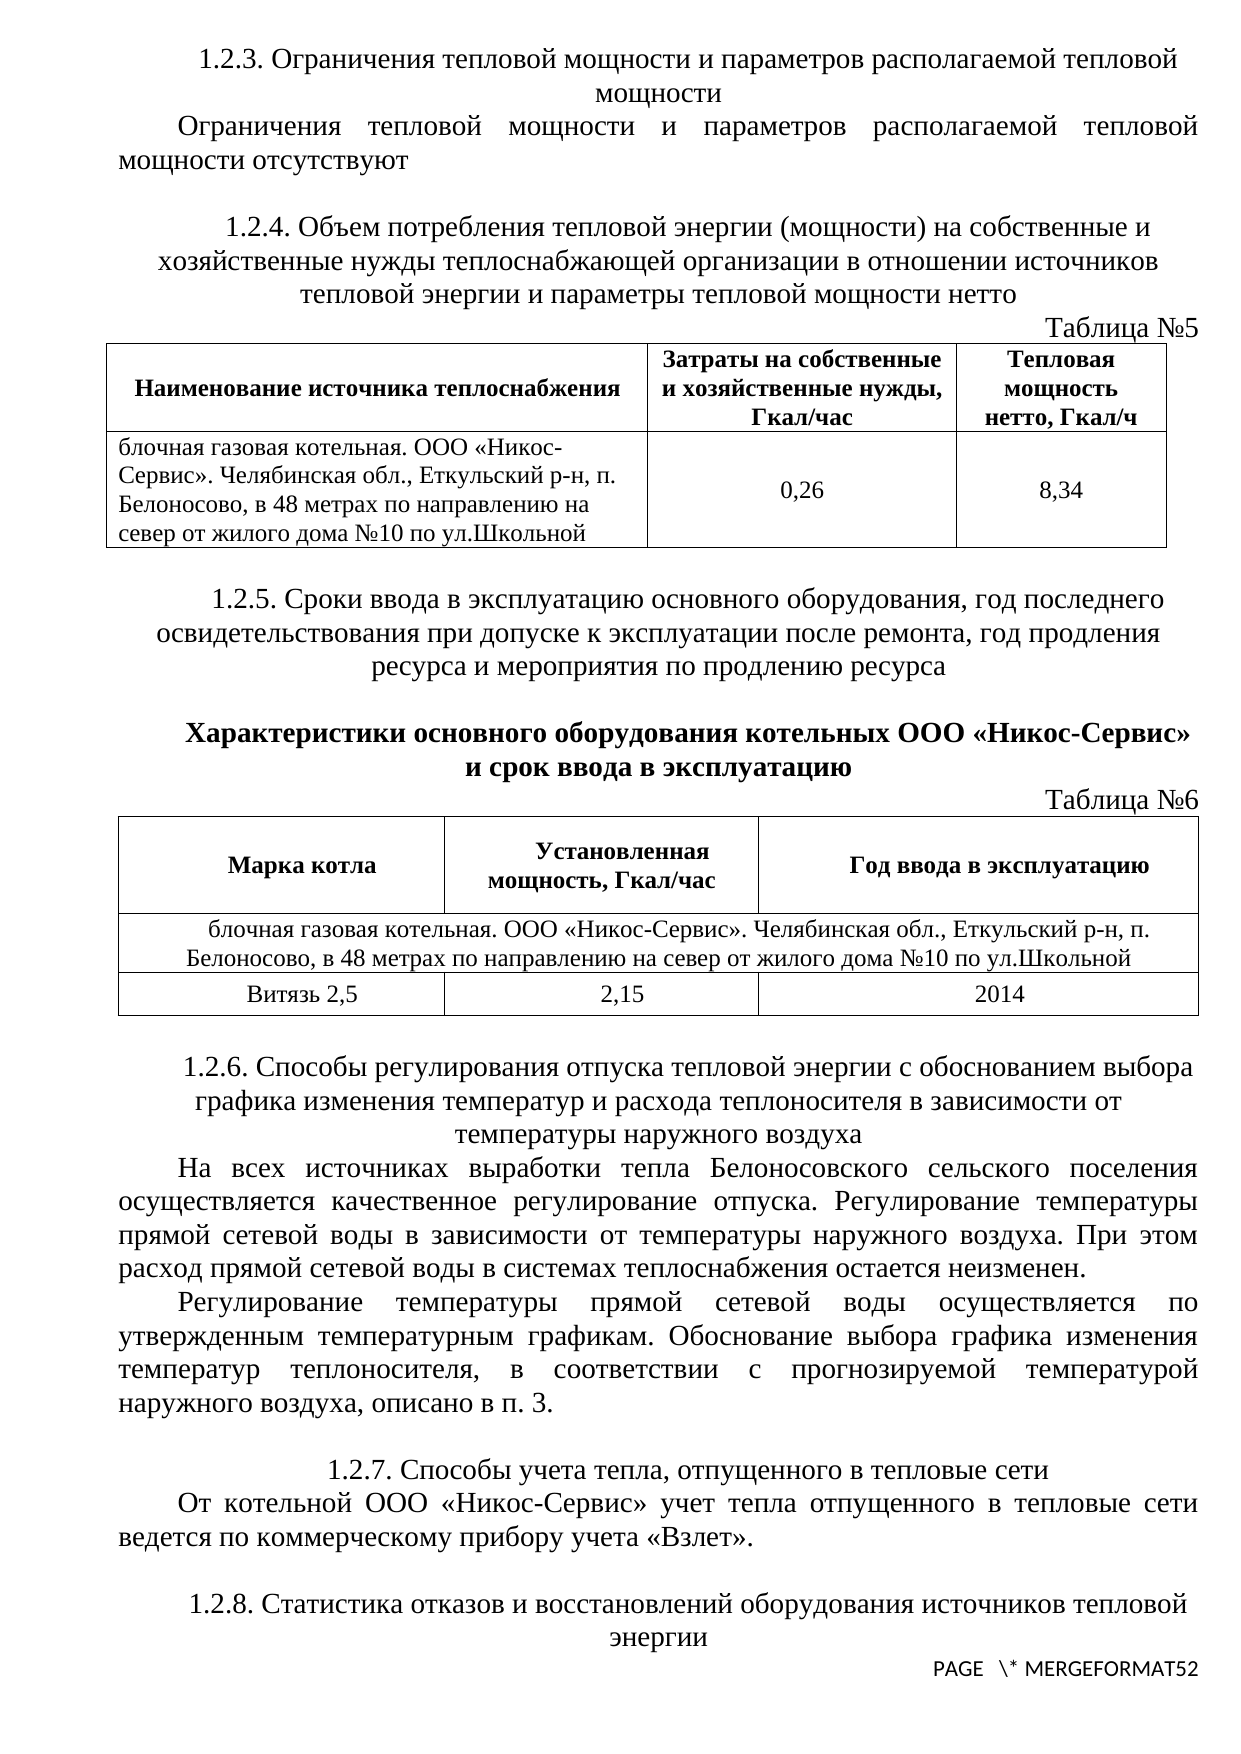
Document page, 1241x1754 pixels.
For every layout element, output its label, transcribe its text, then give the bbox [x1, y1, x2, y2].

table_cell блочная газовая котельная. ООО «Никос-Сервис». Челябинская обл., Еткульский р-н, п. Белоносово, в 48 метрах по направлению на север от жилого дома №10 по ул.Школьной [107, 432, 647, 547]
text 1.2.8. Статистика отказов и восстановлений оборудования источников тепловой энергии [118, 1586, 1199, 1653]
text Таблица №5 [118, 310, 1199, 343]
table_cell Витязь 2,5 [119, 973, 444, 1015]
text На всех источниках выработки тепла Белоносовского сельского поселения осуществляется качественное регулирование отпуска. Регулирование температуры прямой сетевой воды в зависимости от температуры наружного воздуха. При этом расход прямой сетевой воды в системах теплоснабжения остается неизменен. [118, 1150, 1199, 1284]
text Характеристики основного оборудования котельных ООО «Никос-Сервис» и срок ввода в эксплуатацию [118, 715, 1199, 782]
text Регулирование температуры прямой сетевой воды осуществляется по утвержденным температурным графикам. Обоснование выбора графика изменения температур теплоносителя, в соответствии с прогнозируемой температурой наружного воздуха, описано в п. 3. [118, 1284, 1199, 1418]
table_header Марка котла [119, 817, 444, 913]
text 1.2.3. Ограничения тепловой мощности и параметров располагаемой тепловой мощности [118, 41, 1199, 108]
table_header Год ввода в эксплуатацию [759, 817, 1198, 913]
text Таблица №6 [118, 782, 1199, 816]
table_header Установленная мощность, Гкал/час [445, 817, 758, 913]
text 1.2.6. Способы регулирования отпуска тепловой энергии с обоснованием выбора графика изменения температур и расхода теплоносителя в зависимости от температуры наружного воздуха [118, 1049, 1199, 1150]
text Ограничения тепловой мощности и параметров располагаемой тепловой мощности отсутствуют [118, 108, 1199, 176]
table_cell блочная газовая котельная. ООО «Никос-Сервис». Челябинская обл., Еткульский р-н, п. Белоносово, в 48 метрах по направлению на север от жилого дома №10 по ул.Школьной [119, 914, 1198, 972]
text От котельной ООО «Никос-Сервис» учет тепла отпущенного в тепловые сети ведется по коммерческому прибору учета «Взлет». [118, 1485, 1199, 1552]
text 1.2.7. Способы учета тепла, отпущенного в тепловые сети [118, 1452, 1199, 1485]
table_cell 2,15 [445, 973, 758, 1015]
table_cell 2014 [759, 973, 1198, 1015]
table_header Тепловая мощность нетто, Гкал/ч [957, 344, 1166, 431]
table_header Наименование источника теплоснабжения [107, 344, 647, 431]
table_cell 8,34 [957, 432, 1166, 547]
text 1.2.4. Объем потребления тепловой энергии (мощности) на собственные и хозяйственные нужды теплоснабжающей организации в отношении источников тепловой энергии и параметры тепловой мощности нетто [118, 209, 1199, 310]
text 1.2.5. Сроки ввода в эксплуатацию основного оборудования, год последнего освидетельствования при допуске к эксплуатации после ремонта, год продления ресурса и мероприятия по продлению ресурса [118, 581, 1199, 682]
table_header Затраты на собственные и хозяйственные нужды, Гкал/час [648, 344, 956, 431]
table_cell 0,26 [648, 432, 956, 547]
